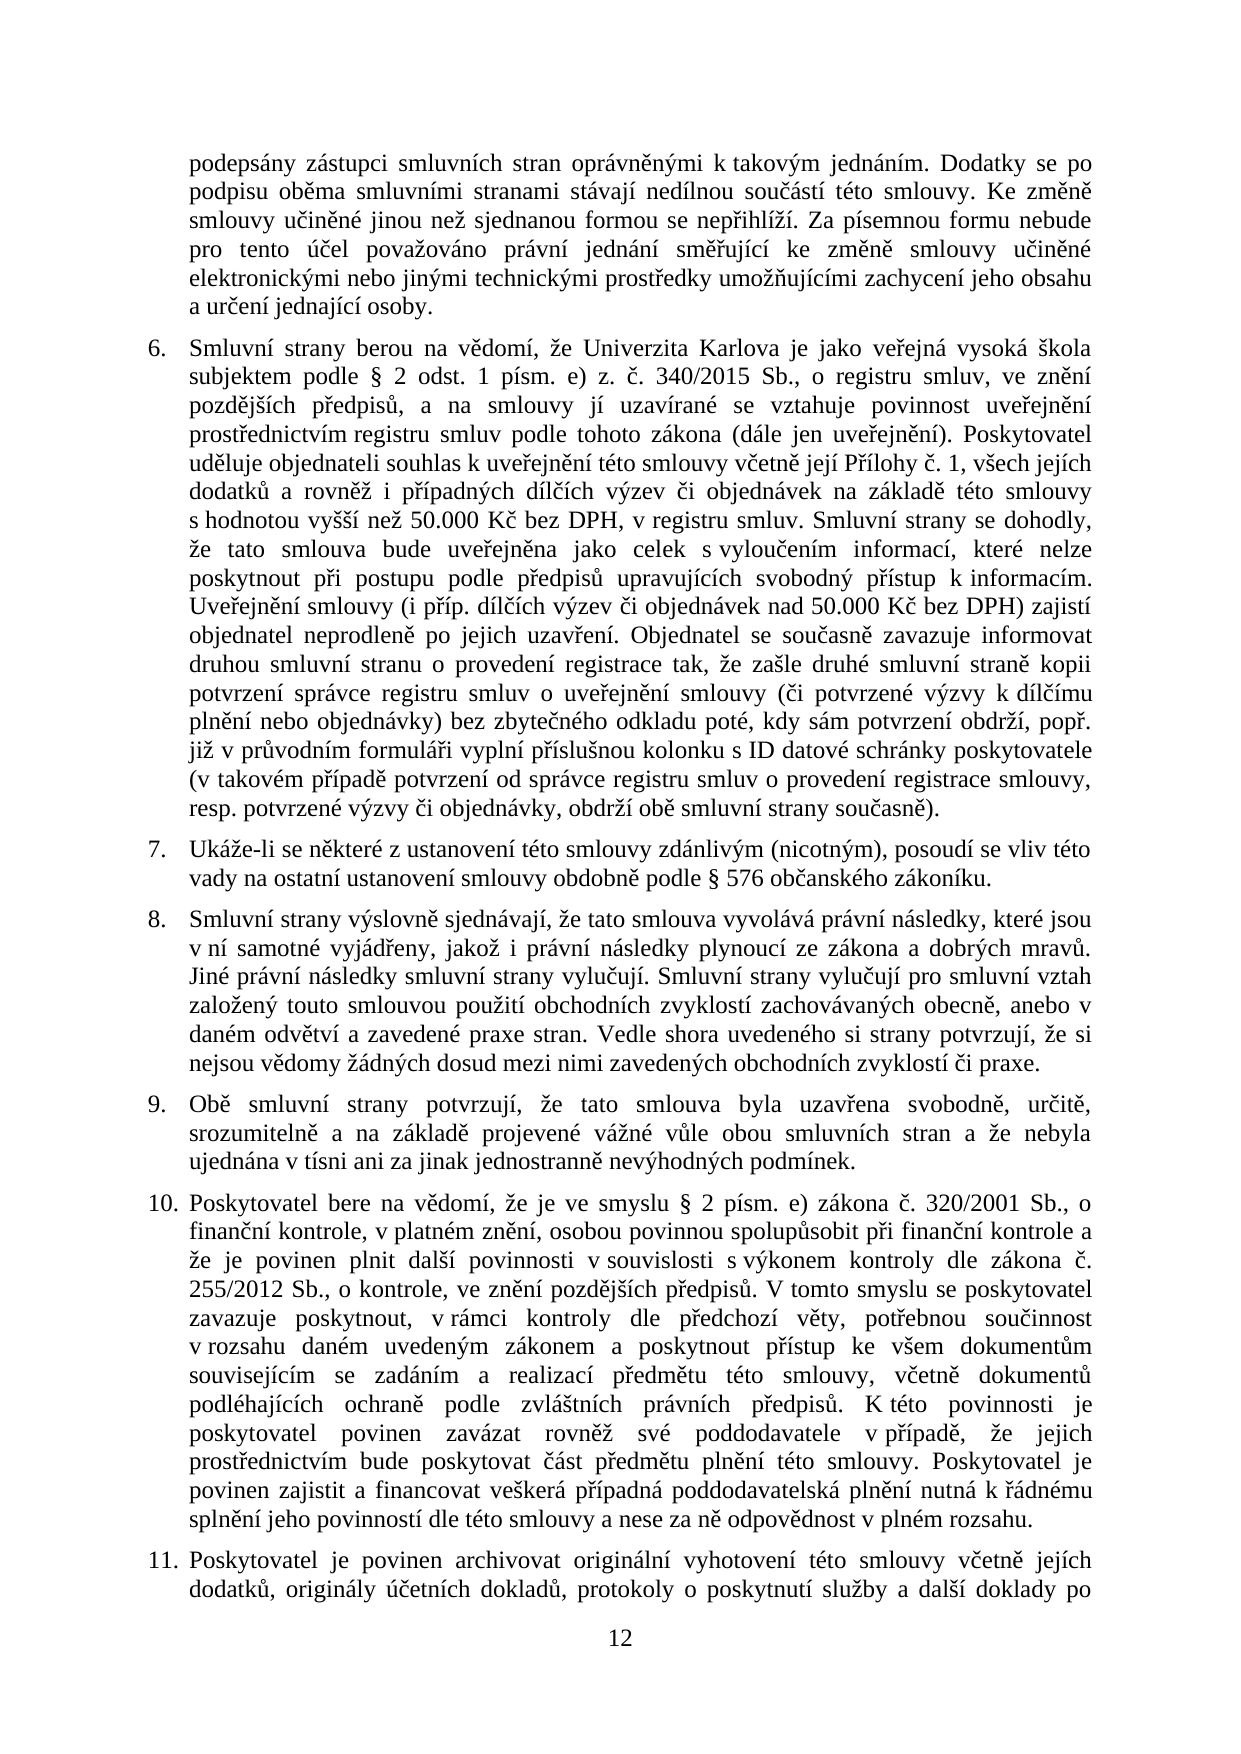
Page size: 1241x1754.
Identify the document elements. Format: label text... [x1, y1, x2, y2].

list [148, 1545, 1093, 1603]
list Smluvní strany výslovně sjednávají, že tato smlouva vyvolává právní následky, které jsou v ní samotné vyjádřeny, jakož i právní následky plynoucí ze zákona a dobrých mravů. Jiné právní následky smluvní strany vylučují. Smluvní strany vylučují pro smluvní vztah založený touto smlouvou použití obchodních zvyklostí zachovávaných obecně, anebo v daném odvětví a zavedené praxe stran. Vedle shora uvedeného si strany potvrzují, že si nejsou vědomy žádných dosud mezi nimi zavedených obchodních zvyklostí či praxe. [148, 904, 1093, 1076]
list Smluvní strany berou na vědomí, že Univerzita Karlova je jako veřejná vysoká škola subjektem podle § 2 odst. 1 písm. e) z. č. 340/2015 Sb., o registru smluv, ve znění pozdějších předpisů, a na smlouvy jí uzavírané se vztahuje povinnost uveřejnění prostřednictvím registru smluv podle tohoto zákona (dále jen uveřejnění). Poskytovatel uděluje objednateli souhlas k uveřejnění této smlouvy včetně její Přílohy č. 1, všech jejích dodatků a rovněž i případných dílčích výzev či objednávek na základě této smlouvy s hodnotou vyšší než 50.000 Kč bez DPH, v registru smluv. Smluvní strany se dohodly, že tato smlouva bude uveřejněna jako celek s vyloučením informací, které nelze poskytnout při postupu podle předpisů upravujících svobodný přístup k informacím. Uveřejnění smlouvy (i příp. dílčích výzev či objednávek nad 50.000 Kč bez DPH) zajistí objednatel neprodleně po jejich uzavření. Objednatel se současně zavazuje informovat druhou smluvní stranu o provedení registrace tak, že zašle druhé smluvní straně kopii potvrzení správce registru smluv o uveřejnění smlouvy (či potvrzené výzvy k dílčímu plnění nebo objednávky) bez zbytečného odkladu poté, kdy sám potvrzení obdrží, popř. již v průvodním formuláři vyplní příslušnou kolonku s ID datové schránky poskytovatele (v takovém případě potvrzení od správce registru smluv o provedení registrace smlouvy, resp. potvrzené výzvy či objednávky, obdrží obě smluvní strany současně). [148, 333, 1093, 821]
list Obě smluvní strany potvrzují, že tato smlouva byla uzavřena svobodně, určitě, srozumitelně a na základě projevené vážné vůle obou smluvních stran a že nebyla ujednána v tísni ani za jinak jednostranně nevýhodných podmínek. [148, 1089, 1093, 1175]
list Ukáže-li se některé z ustanovení této smlouvy zdánlivým (nicotným), posoudí se vliv této vady na ostatní ustanovení smlouvy obdobně podle § 576 občanského zákoníku. [148, 834, 1093, 891]
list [148, 148, 1093, 320]
list Poskytovatel bere na vědomí, že je ve smyslu § 2 písm. e) zákona č. 320/2001 Sb., o finanční kontrole, v platném znění, osobou povinnou spolupůsobit při finanční kontrole a že je povinen plnit další povinnosti v souvislosti s výkonem kontroly dle zákona č. 255/2012 Sb., o kontrole, ve znění pozdějších předpisů. V tomto smyslu se poskytovatel zavazuje poskytnout, v rámci kontroly dle předchozí věty, potřebnou součinnost v rozsahu daném uvedeným zákonem a poskytnout přístup ke všem dokumentům souvisejícím se zadáním a realizací předmětu této smlouvy, včetně dokumentů podléhajících ochraně podle zvláštních právních předpisů. K této povinnosti je poskytovatel povinen zavázat rovněž své poddodavatele v případě, že jejich prostřednictvím bude poskytovat část předmětu plnění této smlouvy. Poskytovatel je povinen zajistit a financovat veškerá případná poddodavatelská plnění nutná k řádnému splnění jeho povinností dle této smlouvy a nese za ně odpovědnost v plném rozsahu. [148, 1188, 1093, 1533]
